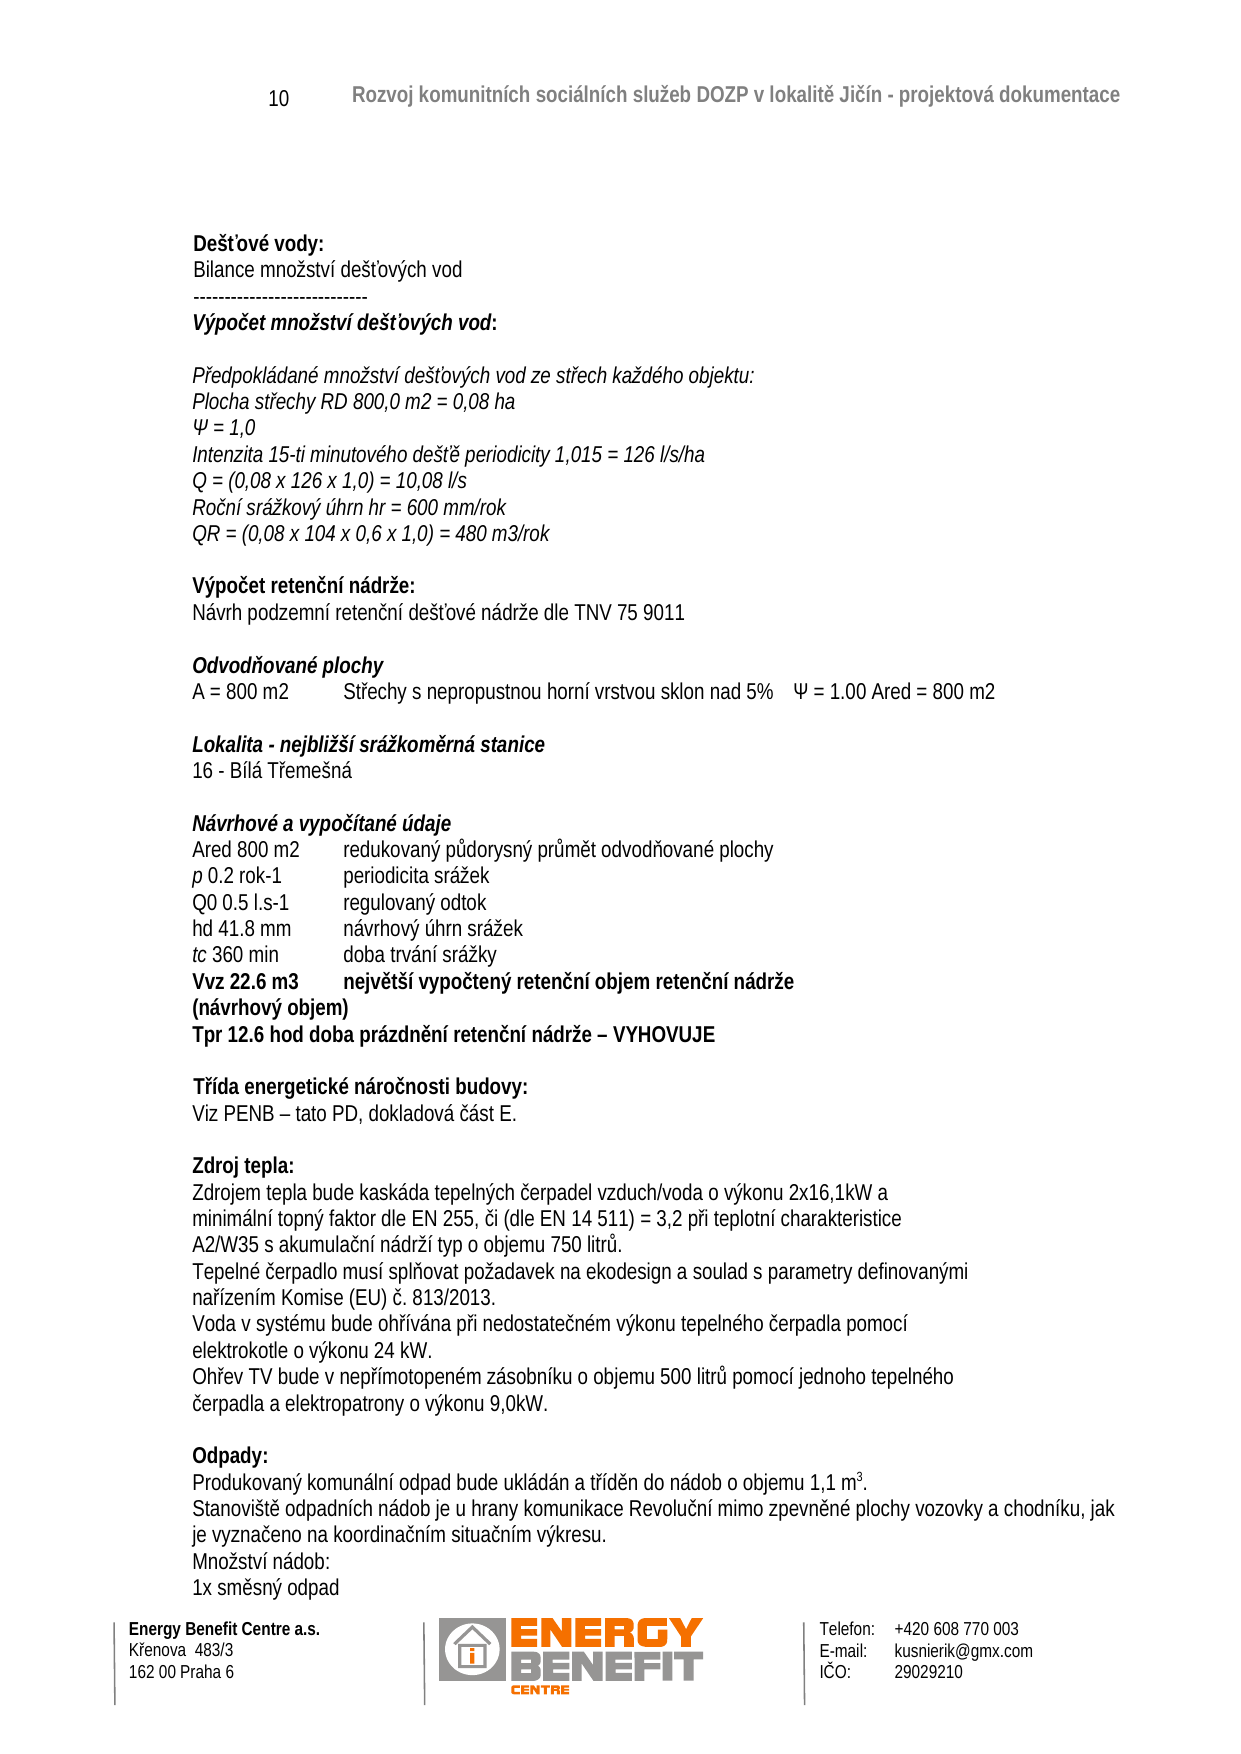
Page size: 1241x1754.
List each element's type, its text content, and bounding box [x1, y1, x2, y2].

text Q0 0.5 l.s-1 regulovaný odtok [192, 889, 1122, 915]
text 16 - Bílá Třemešná [192, 757, 1122, 783]
text Viz PENB – tato PD, dokladová část E. [192, 1099, 1122, 1126]
text Roční srážkový úhrn hr = 600 mm/rok [118, 493, 1122, 520]
text Lokalita - nejbližší srážkoměrná stanice [192, 731, 1122, 757]
text Dešťové vody: [193, 230, 1122, 256]
text Ared 800 m2 redukovaný půdorysný průmět odvodňované plochy [192, 836, 1122, 862]
text čerpadla a elektropatrony o výkonu 9,0kW. [192, 1389, 1122, 1416]
text hd 41.8 mm návrhový úhrn srážek [192, 915, 1122, 941]
text Třída energetické náročnosti budovy: [193, 1073, 1122, 1099]
text Ψ = 1,0 [118, 414, 1122, 441]
text Q = (0,08 x 126 x 1,0) = 10,08 l/s [118, 467, 1122, 493]
text Odpady: [192, 1442, 1122, 1468]
text minimální topný faktor dle EN 255, či (dle EN 14 511) = 3,2 při teplotní charakteristice [192, 1205, 1122, 1231]
text Voda v systému bude ohřívána při nedostatečném výkonu tepelného čerpadla pomocí [192, 1310, 1122, 1337]
text QR = (0,08 x 104 x 0,6 x 1,0) = 480 m3/rok [118, 520, 1122, 546]
text Ohřev TV bude v nepřímotopeném zásobníku o objemu 500 litrů pomocí jednoho tepelného [192, 1363, 1122, 1389]
text Návrhové a vypočítané údaje [192, 810, 1122, 836]
text nařízením Komise (EU) č. 813/2013. [192, 1284, 1122, 1310]
text Produkovaný komunální odpad bude ukládán a tříděn do nádob o objemu 1,1 m3. [192, 1468, 1122, 1495]
text Plocha střechy RD 800,0 m2 = 0,08 ha [118, 388, 1122, 414]
text Stanoviště odpadních nádob je u hrany komunikace Revoluční mimo zpevněné plochy vozovky a chodníku, jak je vyznačeno na koordinačním situačním výkresu. [192, 1495, 1122, 1548]
text Předpokládané množství dešťových vod ze střech každého objektu: [118, 362, 1122, 388]
text A = 800 m2 Střechy s nepropustnou horní vrstvou sklon nad 5% Ψ = 1.00 Ared = 800 m2 [192, 678, 1122, 704]
text ---------------------------- [193, 283, 1122, 309]
text Tepelné čerpadlo musí splňovat požadavek na ekodesign a soulad s parametry definovanými [192, 1258, 1122, 1284]
text A2/W35 s akumulační nádrží typ o objemu 750 litrů. [192, 1231, 1122, 1258]
text Intenzita 15-ti minutového dešťě periodicity 1,015 = 126 l/s/ha [118, 441, 1122, 467]
text Výpočet množství dešťových vod: [118, 309, 1122, 335]
text p 0.2 rok-1 periodicita srážek [192, 862, 1122, 889]
text Zdroj tepla: [192, 1152, 1122, 1179]
text Vvz 22.6 m3 největší vypočtený retenční objem retenční nádrže [192, 968, 1122, 994]
text 1x směsný odpad [192, 1574, 1122, 1600]
text (návrhový objem) [192, 994, 1122, 1021]
text Odvodňované plochy [192, 652, 1122, 678]
text tc 360 min doba trvání srážky [192, 941, 1122, 968]
text elektrokotle o výkonu 24 kW. [192, 1337, 1122, 1363]
text Návrh podzemní retenční dešťové nádrže dle TNV 75 9011 [118, 599, 1122, 625]
text Tpr 12.6 hod doba prázdnění retenční nádrže – VYHOVUJE [192, 1021, 1122, 1047]
text Bilance množství dešťových vod [193, 256, 1122, 283]
text Zdrojem tepla bude kaskáda tepelných čerpadel vzduch/voda o výkonu 2x16,1kW a [192, 1179, 1122, 1205]
text Množství nádob: [192, 1548, 1122, 1574]
text Výpočet retenční nádrže: [118, 572, 1122, 599]
